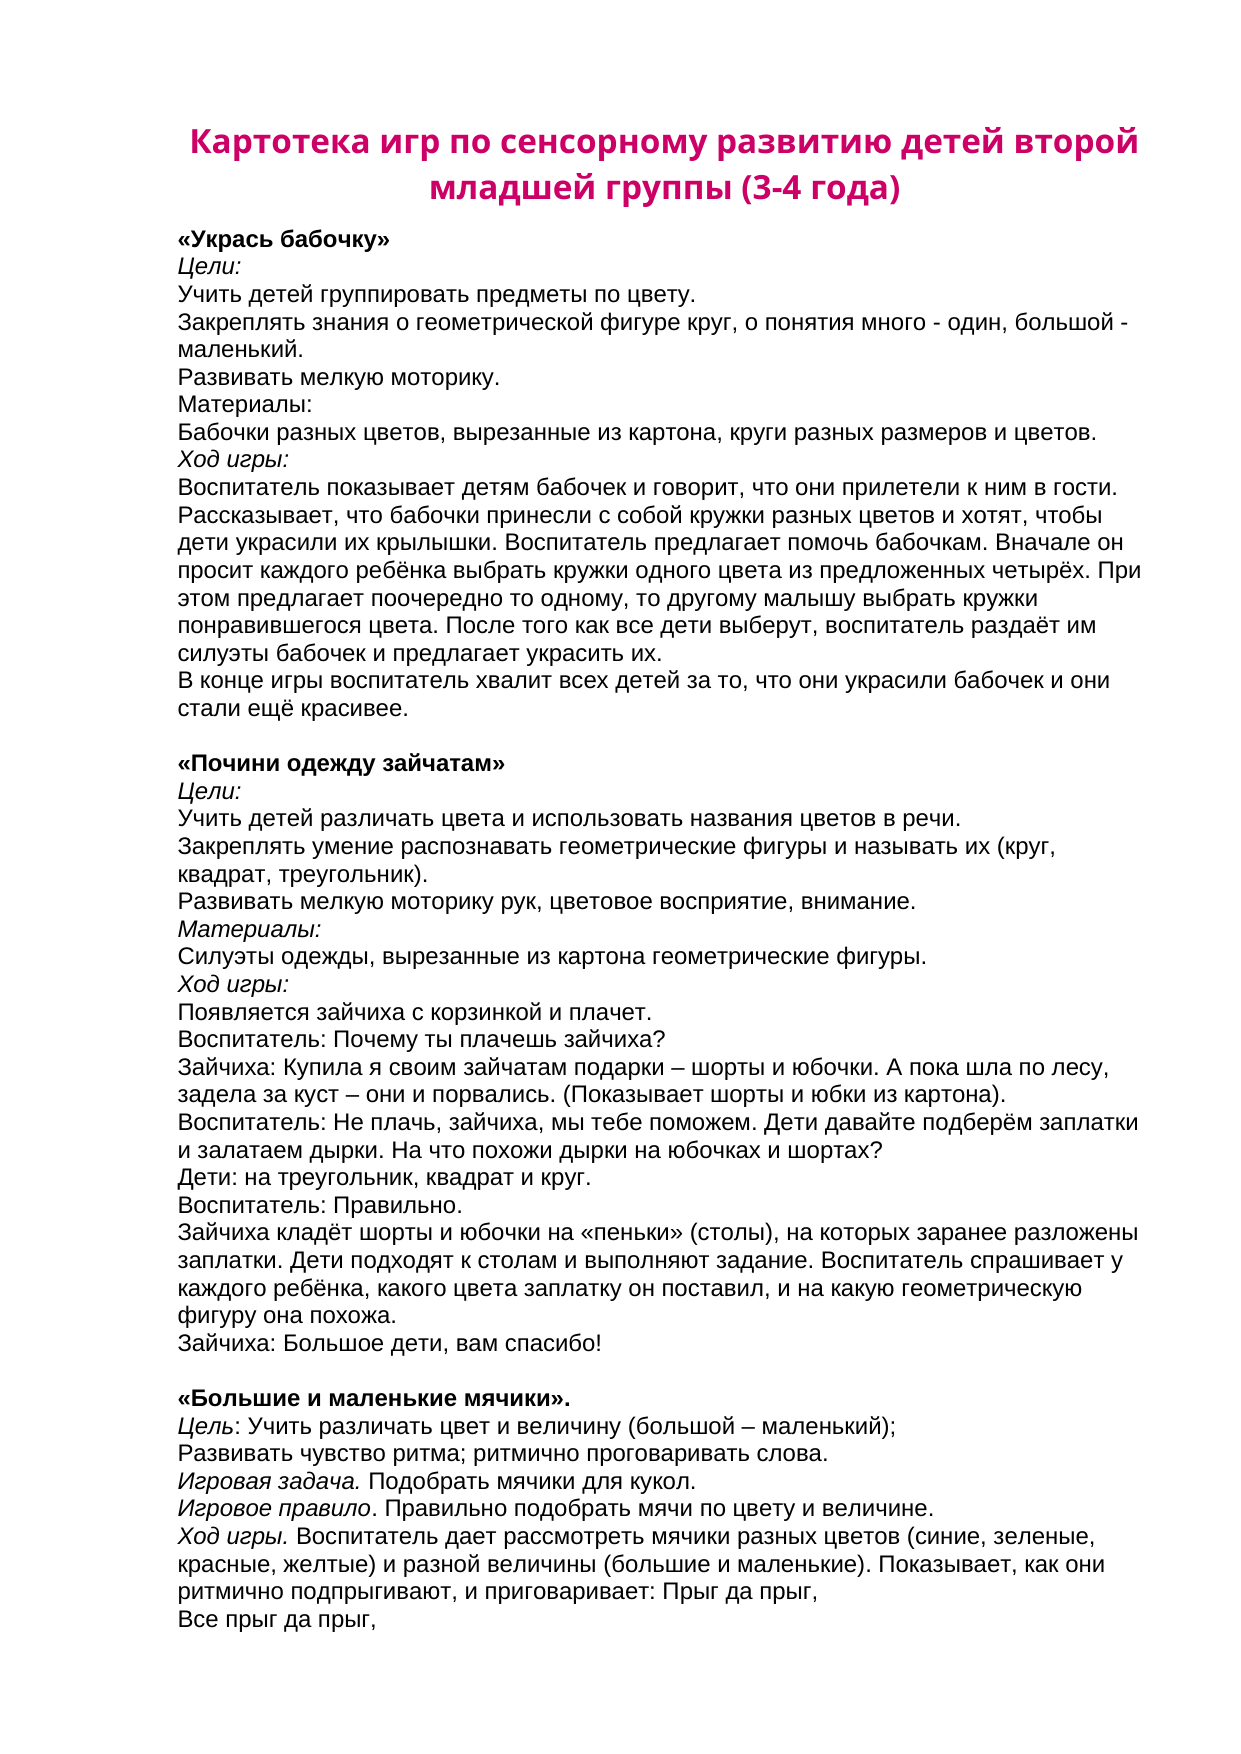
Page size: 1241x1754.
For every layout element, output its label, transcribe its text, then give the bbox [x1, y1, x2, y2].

text Картотека игр по сенсорному развитию детей второй младшей группы (3-4 года) [177, 118, 1152, 209]
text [177, 224, 1152, 1632]
